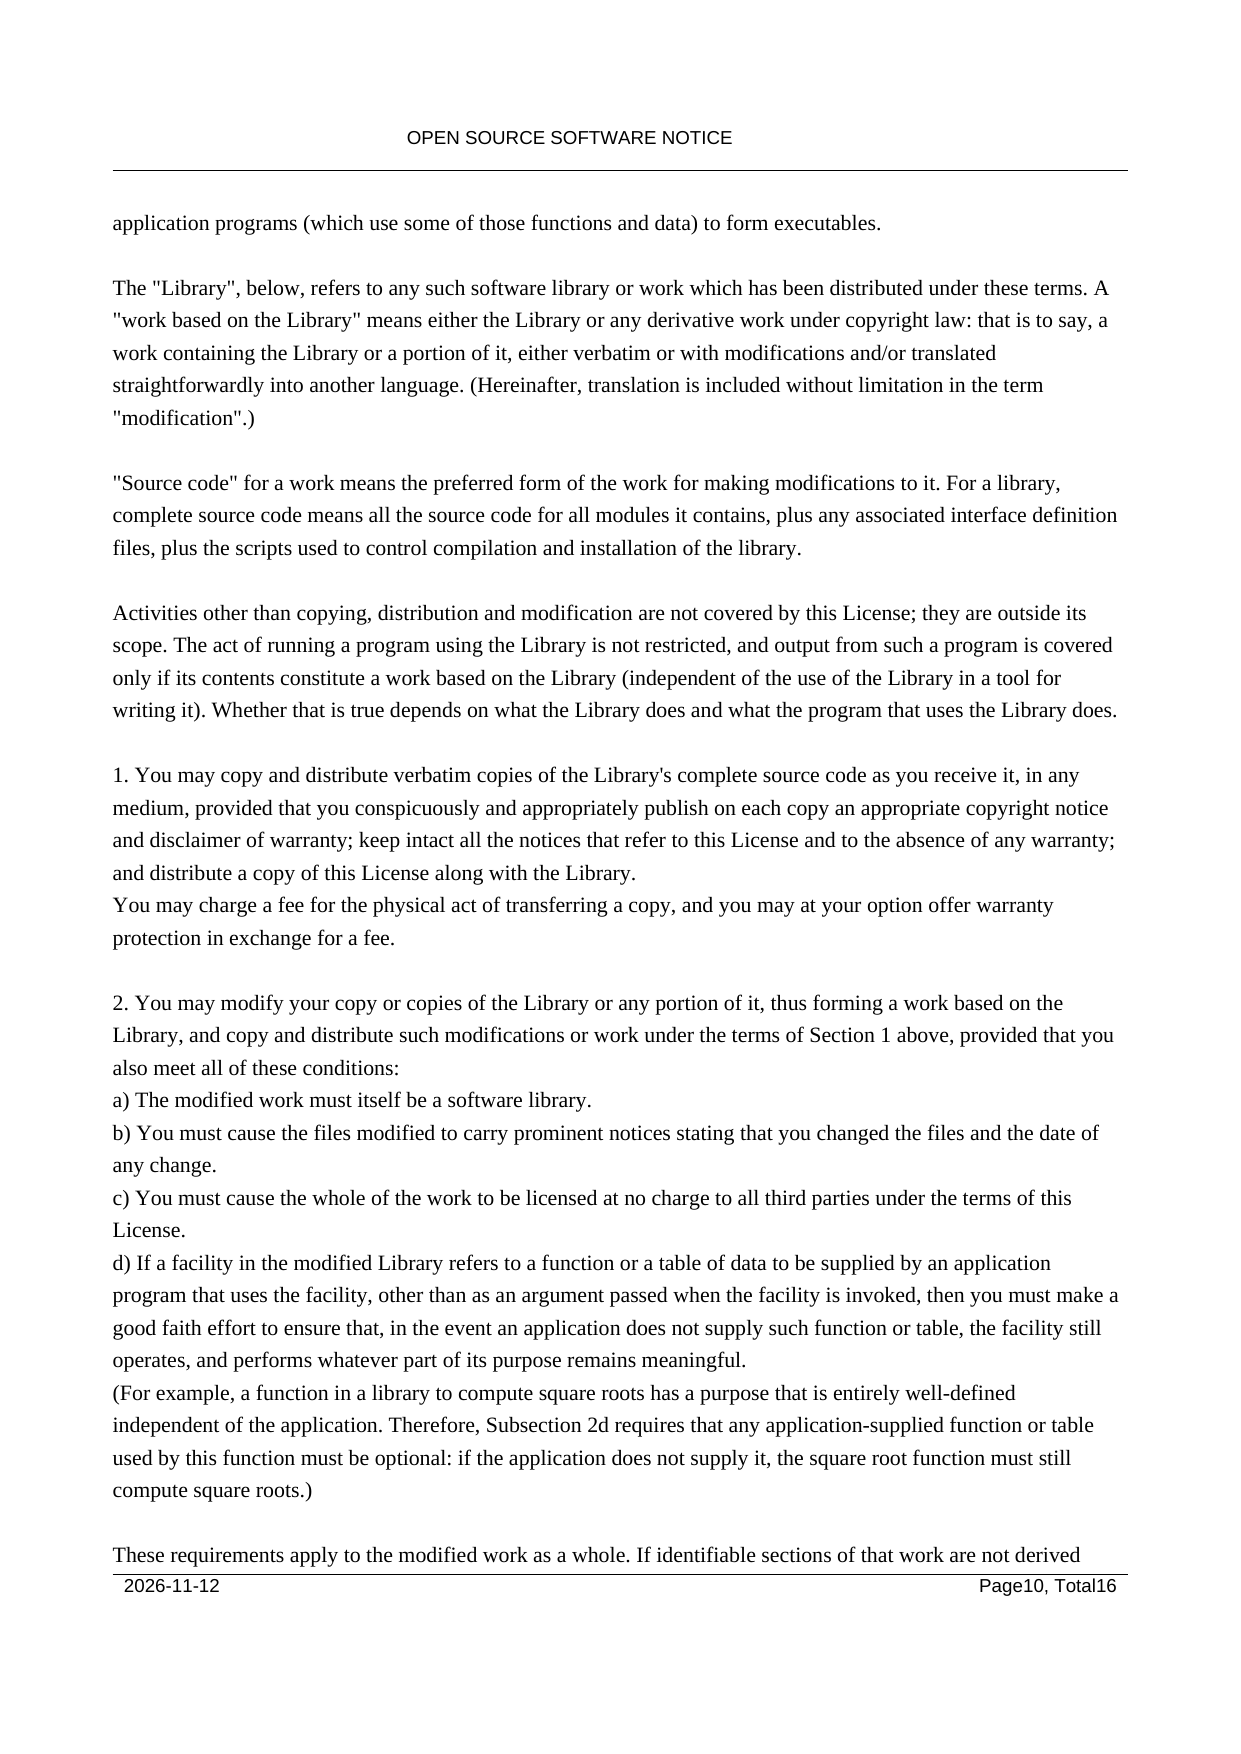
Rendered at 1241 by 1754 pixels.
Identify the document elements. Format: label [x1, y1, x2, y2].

text [112, 206, 1128, 1571]
